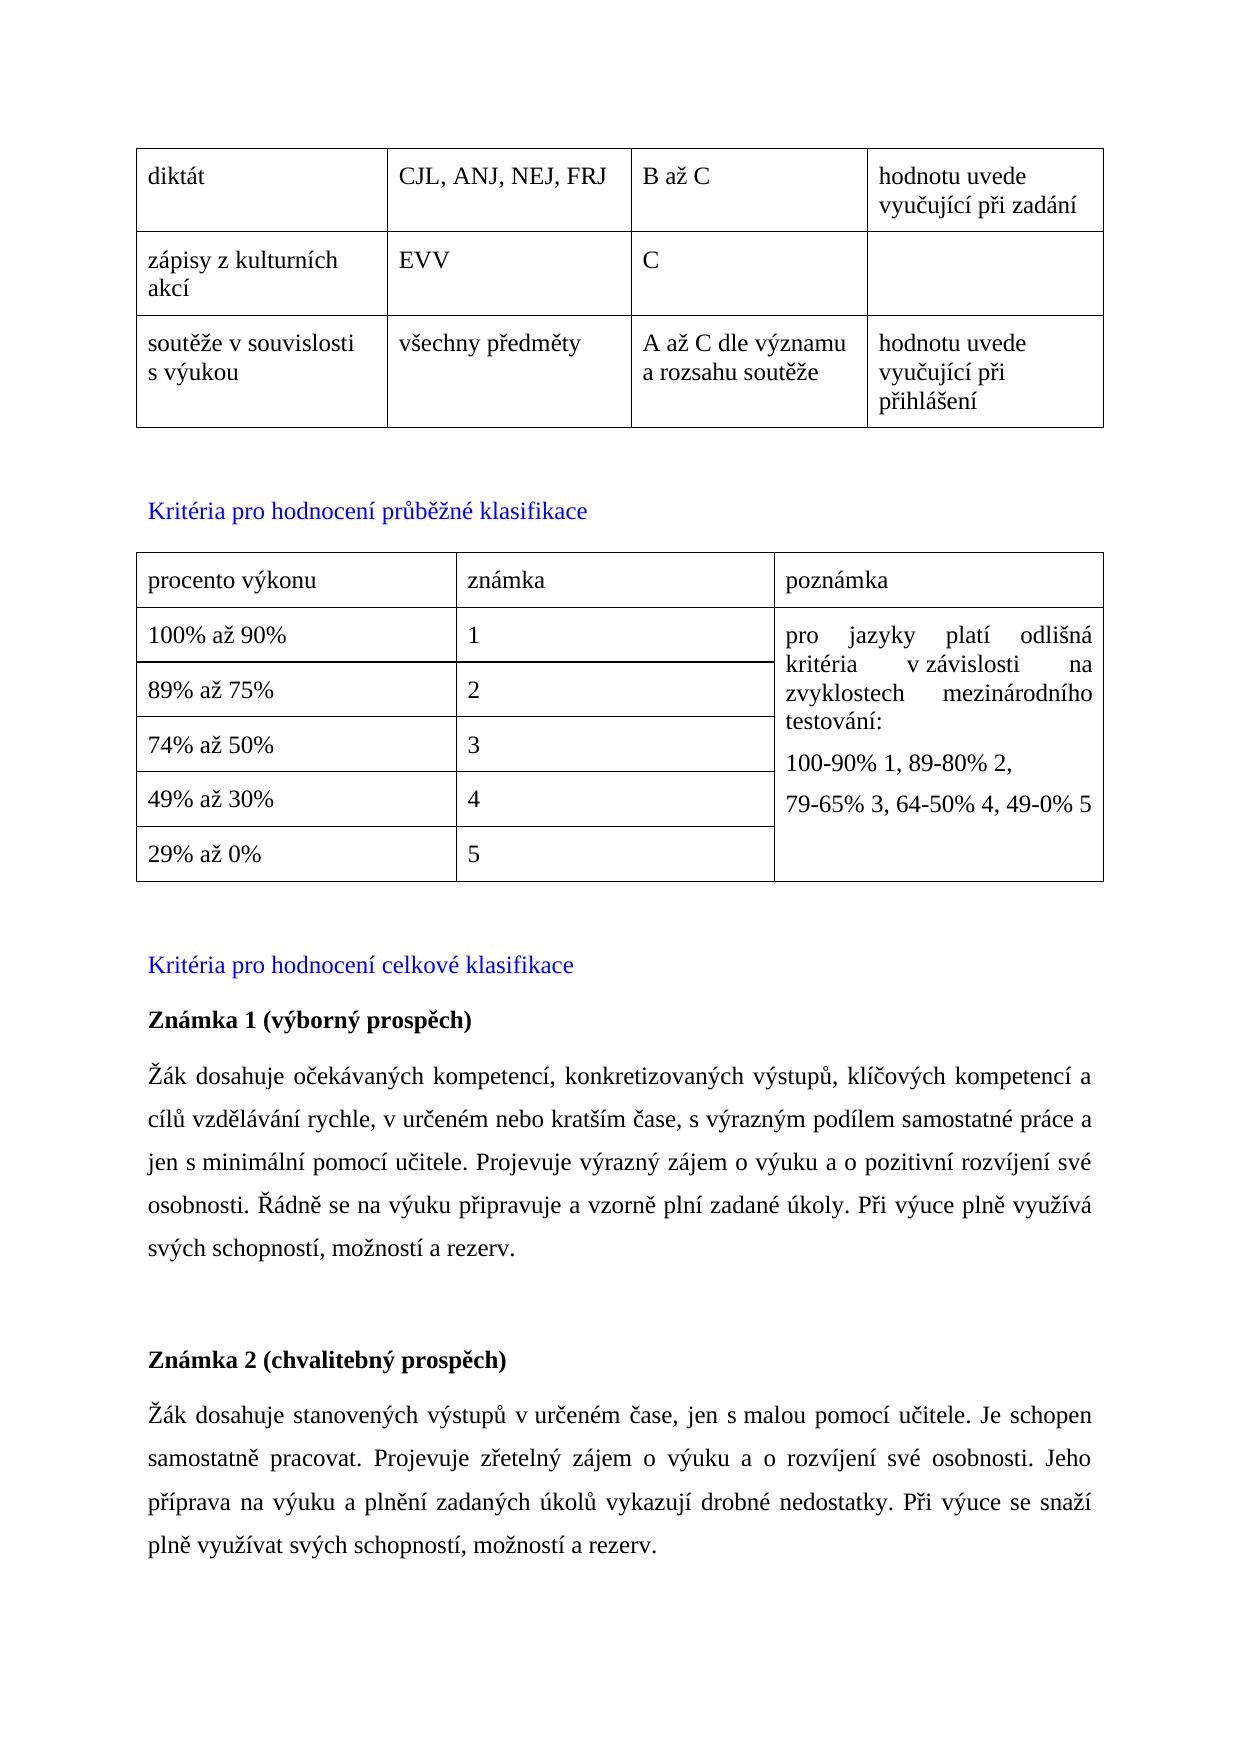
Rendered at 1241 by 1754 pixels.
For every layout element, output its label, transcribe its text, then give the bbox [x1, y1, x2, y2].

table_cell hodnotu uvede vyučující při přihlášení [868, 316, 1103, 427]
table_cell všechny předměty [388, 316, 631, 427]
table_cell A až C dle významu a rozsahu soutěže [632, 316, 867, 427]
text Kritéria pro hodnocení celkové klasifikace [148, 950, 1093, 978]
table_cell 3 [457, 717, 774, 771]
table_cell zápisy z kulturních akcí [137, 232, 387, 315]
text Známka 2 (chvalitebný prospěch) [148, 1345, 1093, 1373]
table_cell 1 [457, 608, 774, 661]
table_cell EVV [388, 232, 631, 315]
table_cell pro jazyky platí odlišná kritéria v závislosti na zvyklostech mezinárodního testování: 100-90% 1, 89-80% 2, 79-65% 3, 64-50% 4, 49-0% 5 [775, 608, 1103, 881]
table_cell 89% až 75% [137, 663, 456, 716]
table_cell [868, 149, 1103, 231]
text Známka 1 (výborný prospěch) [148, 1005, 1093, 1034]
text Žák dosahuje očekávaných kompetencí, konkretizovaných výstupů, klíčových kompetencí a cílů vzdělávání rychle, v určeném nebo kratším čase, s výrazným podílem samostatné práce a jen s minimální pomocí učitele. Projevuje výrazný zájem o výuku a o pozitivní rozvíjení své osobnosti. Řádně se na výuku připravuje a vzorně plní zadané úkoly. Při výuce plně využívá svých schopností, možností a rezerv. [148, 1061, 1093, 1262]
table_cell 49% až 30% [137, 772, 456, 826]
table_header známka [457, 553, 774, 607]
table_cell 5 [457, 827, 774, 881]
table_cell 29% až 0% [137, 827, 456, 881]
table_cell B až C [632, 149, 867, 231]
text Žák dosahuje stanovených výstupů v určeném čase, jen s malou pomocí učitele. Je schopen samostatně pracovat. Projevuje zřetelný zájem o výuku a o rozvíjení své osobnosti. Jeho příprava na výuku a plnění zadaných úkolů vykazují drobné nedostatky. Při výuce se snaží plně využívat svých schopností, možností a rezerv. [148, 1400, 1093, 1558]
table_cell 4 [457, 772, 774, 826]
text Kritéria pro hodnocení průběžné klasifikace [148, 496, 1093, 525]
table_cell CJL, ANJ, NEJ, FRJ [388, 149, 631, 231]
table_cell diktát [137, 149, 387, 231]
table_cell 100% až 90% [137, 608, 456, 661]
table_header poznámka [775, 553, 1103, 607]
table_cell C [632, 232, 867, 315]
table_cell soutěže v souvislosti s výukou [137, 316, 387, 427]
table_cell 74% až 50% [137, 717, 456, 771]
table_header procento výkonu [137, 553, 456, 607]
table_cell 2 [457, 663, 774, 716]
table_cell [868, 232, 1103, 315]
